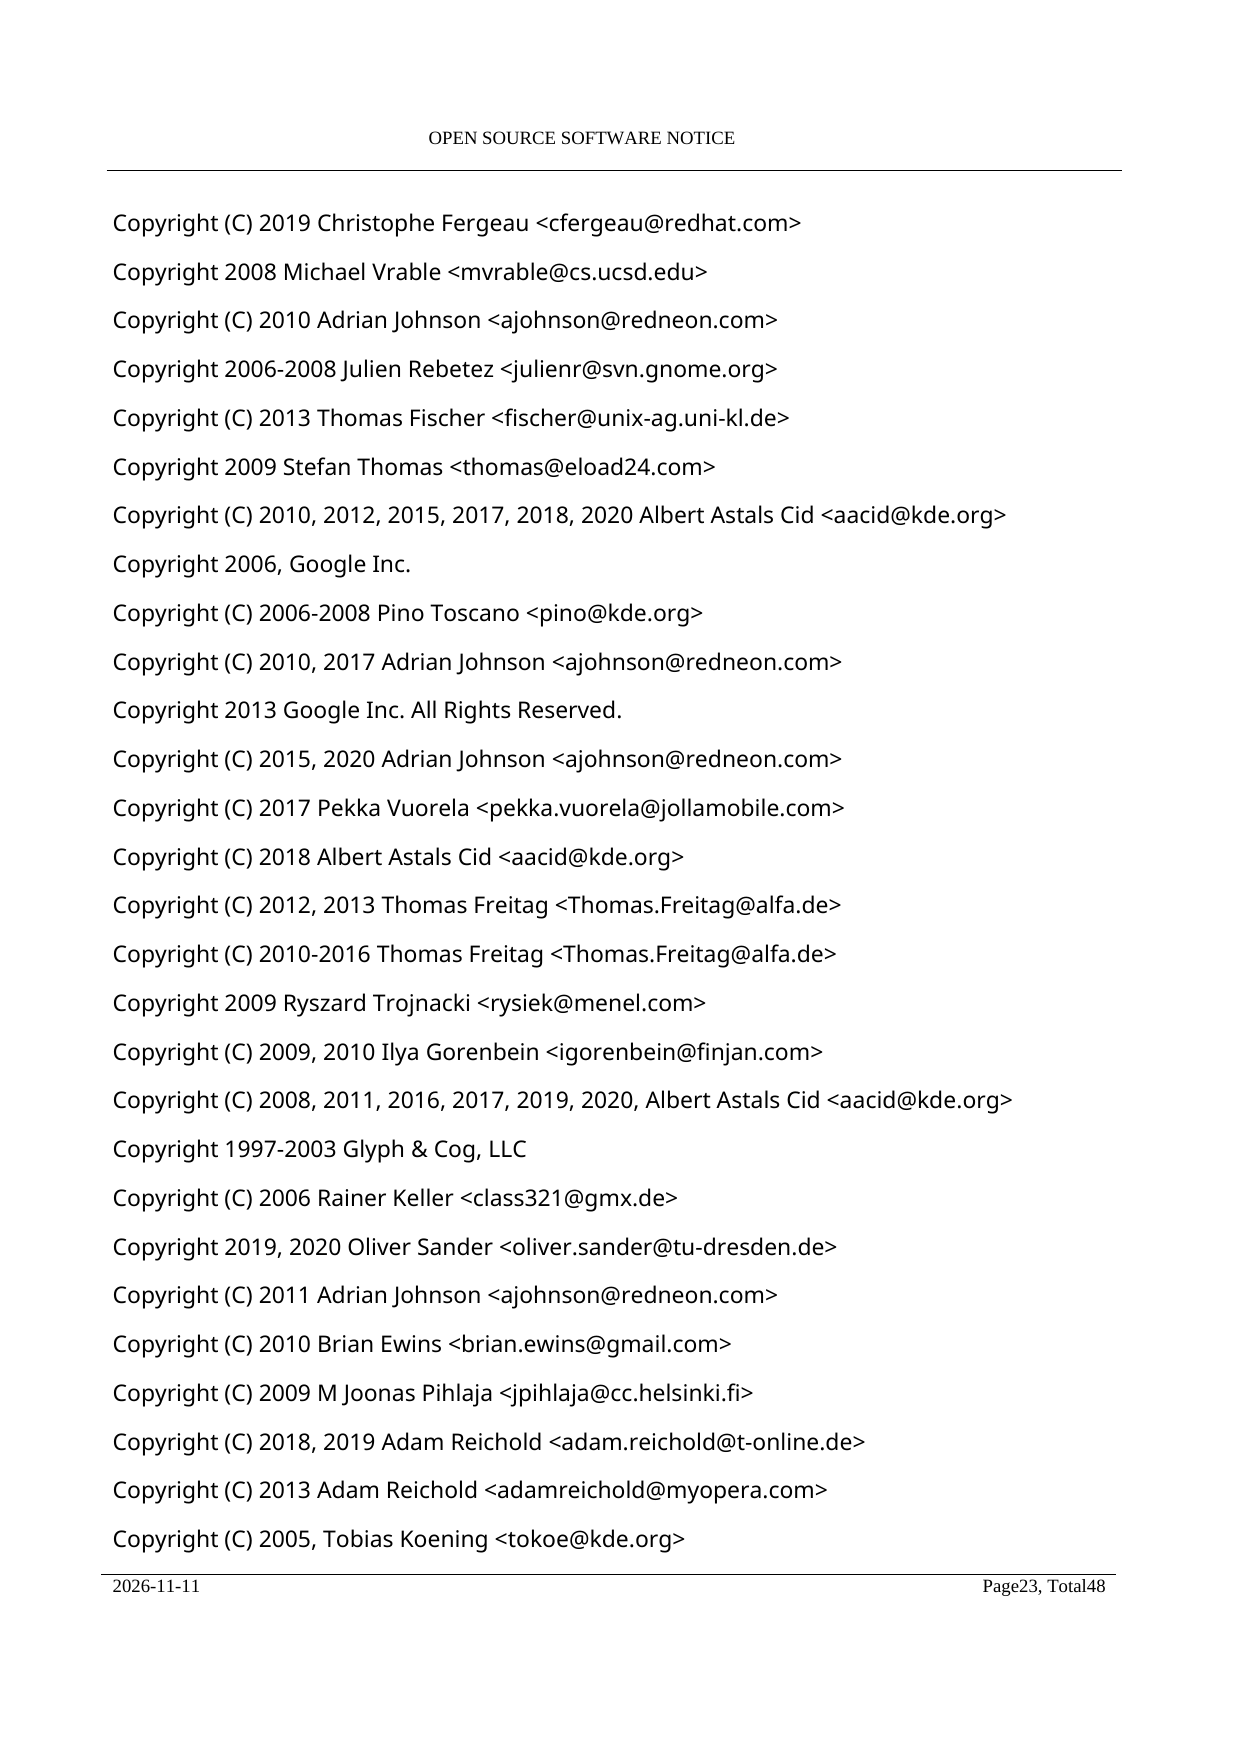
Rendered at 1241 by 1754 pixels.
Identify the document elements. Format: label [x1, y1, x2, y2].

text [112, 206, 1128, 1555]
